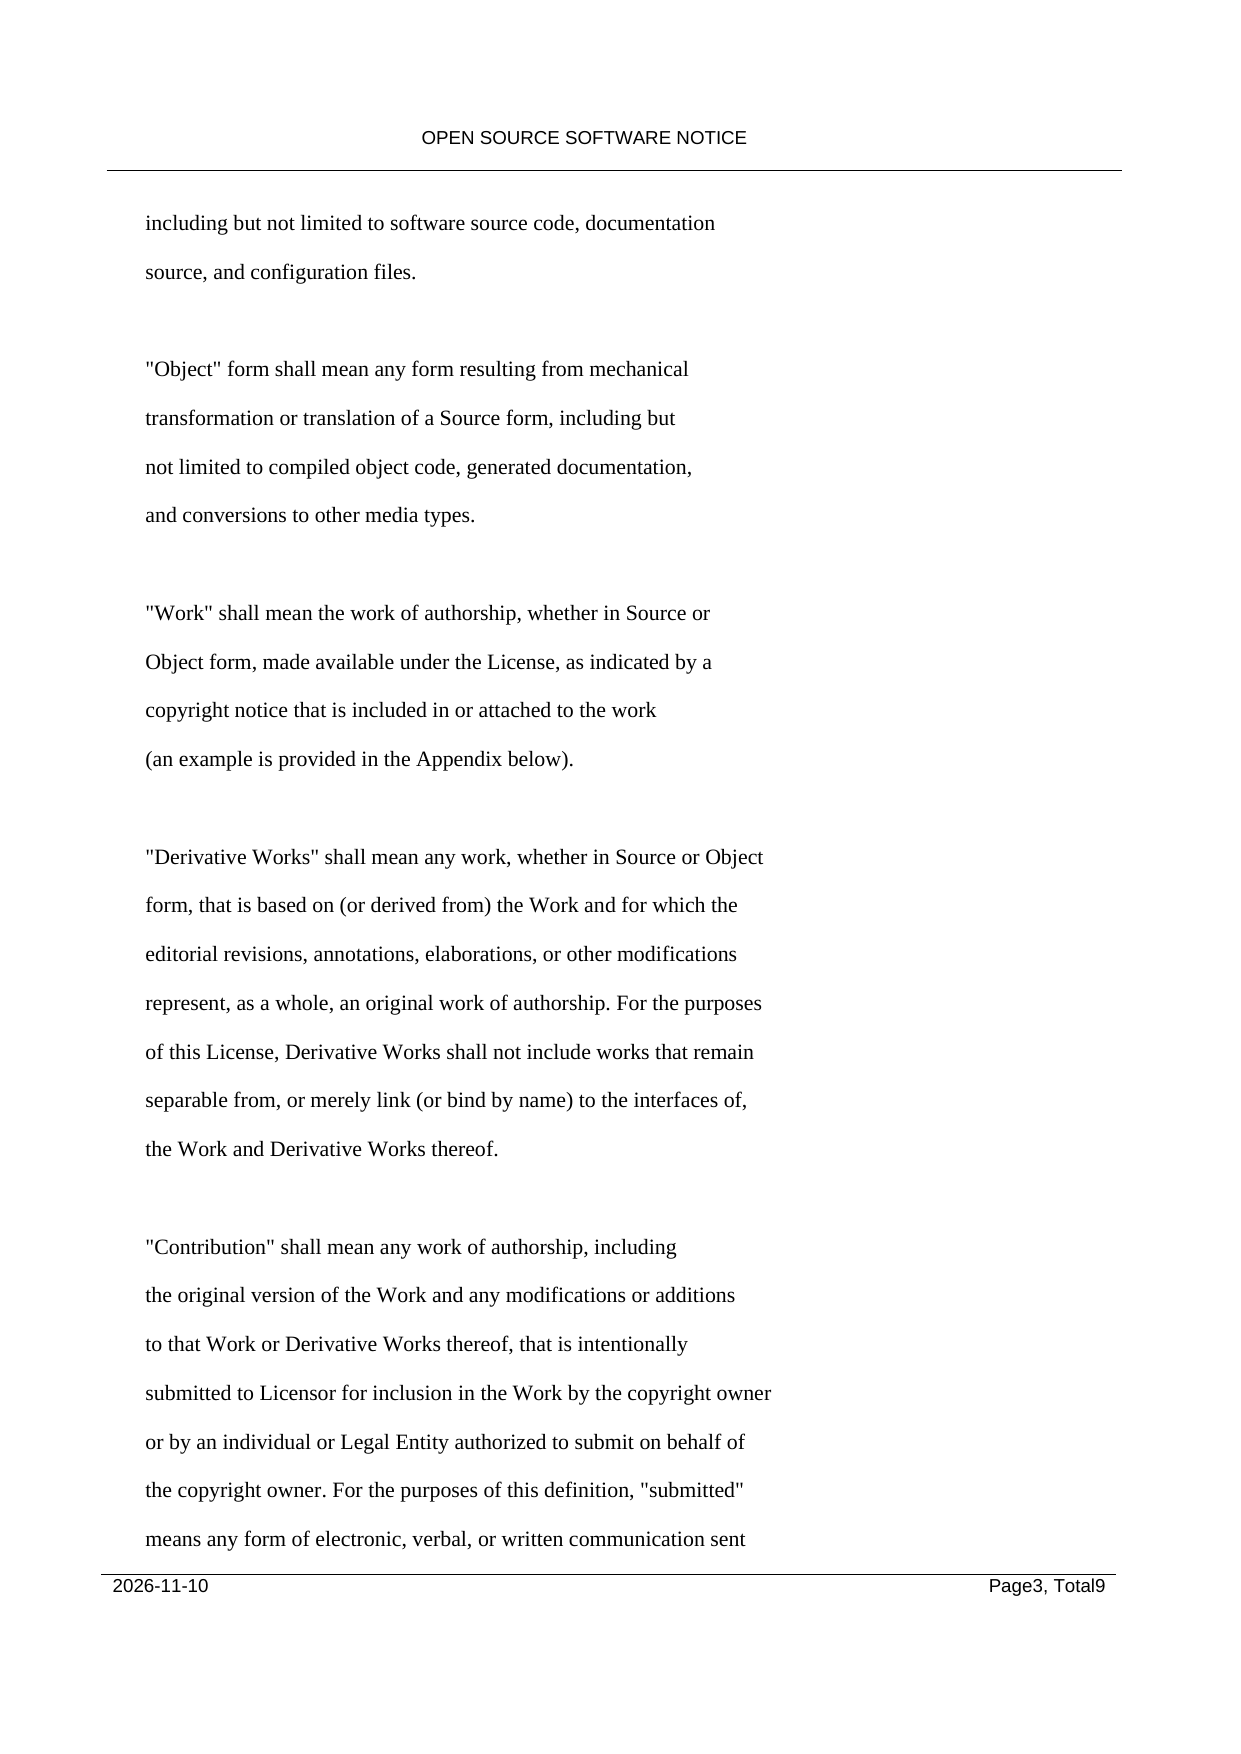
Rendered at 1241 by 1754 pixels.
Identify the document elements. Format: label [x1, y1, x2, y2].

text [112, 206, 1128, 1555]
